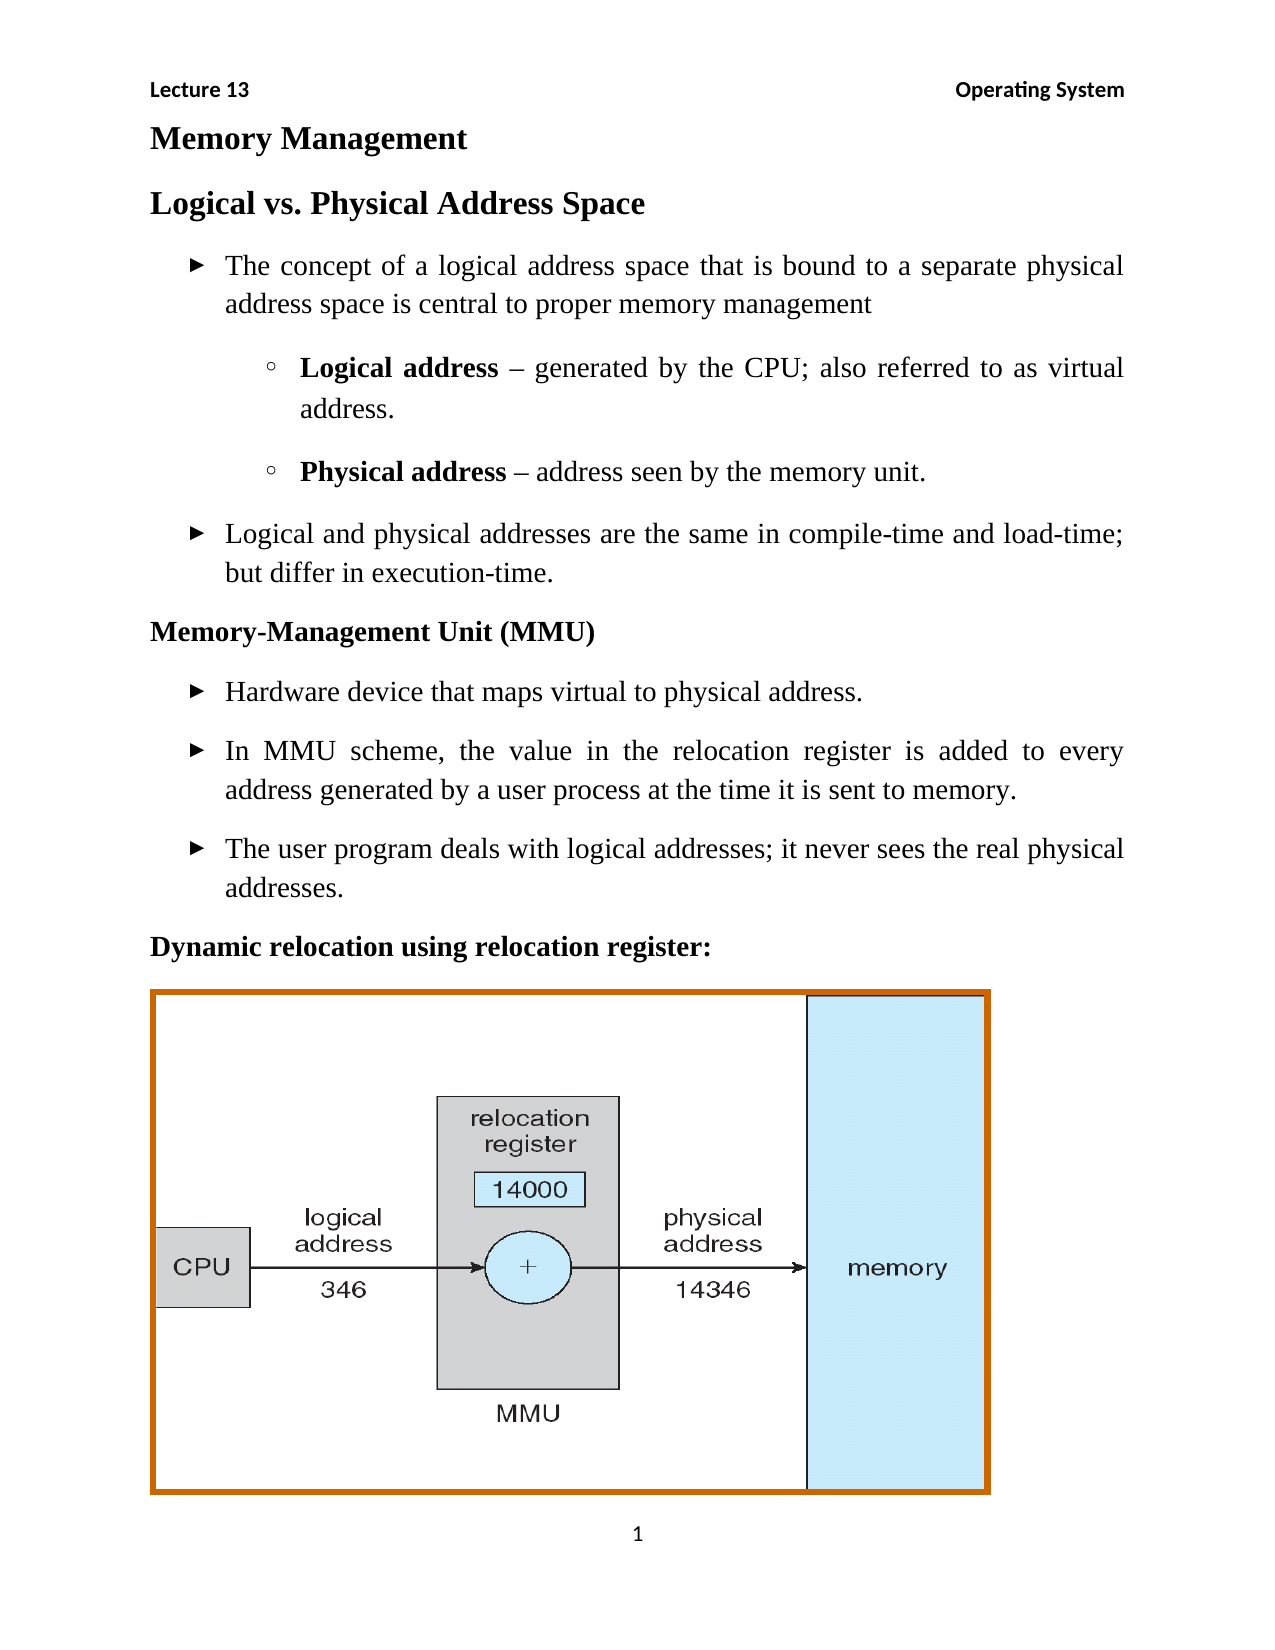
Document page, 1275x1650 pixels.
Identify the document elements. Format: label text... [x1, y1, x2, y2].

list Physical address – address seen by the memory unit. [262, 450, 1125, 490]
text Logical vs. Physical Address Space [150, 183, 1125, 221]
list In MMU scheme, the value in the relocation register is added to every address generated by a user process at the time it is sent to memory. [187, 733, 1125, 806]
list The user program deals with logical addresses; it never sees the real physical addresses. [187, 831, 1125, 904]
list The concept of a logical address space that is bound to a separate physical address space is central to proper memory management [187, 248, 1125, 320]
picture [156, 995, 984, 1489]
list Hardware device that maps virtual to physical address. [187, 674, 1125, 708]
list Logical and physical addresses are the same in compile-time and load-time; but differ in execution-time. [187, 517, 1125, 589]
list Logical address – generated by the CPU; also referred to as virtual address. [262, 346, 1125, 424]
text Memory Management [150, 118, 1125, 157]
text Memory-Management Unit (MMU) [150, 614, 1125, 648]
text Dynamic relocation using relocation register: [150, 929, 1125, 963]
